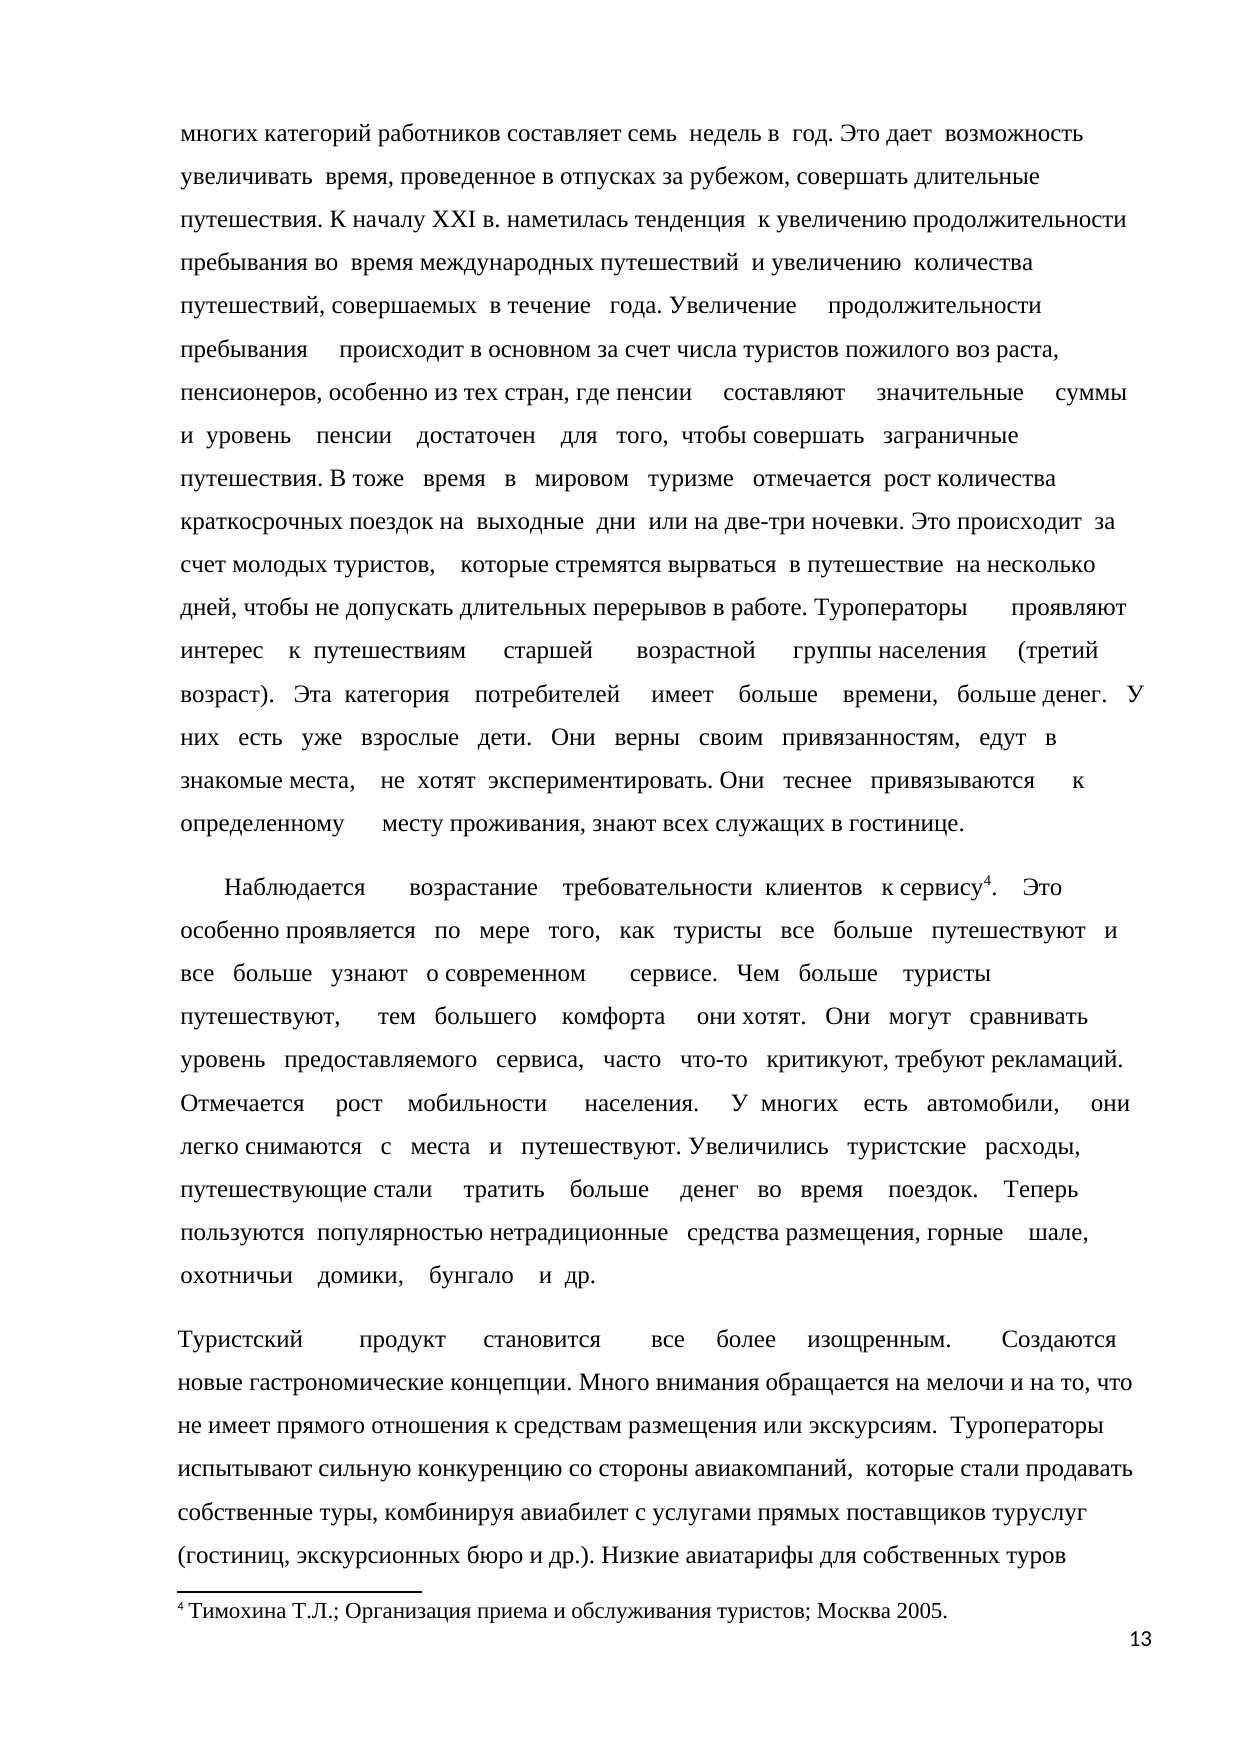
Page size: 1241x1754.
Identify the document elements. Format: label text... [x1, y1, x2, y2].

text Наблюдается возрастание требовательности клиентов к сервису. Это особенно проявляется по мере того, как туристы все больше путешествуют и все больше узнают о современном сервисе. Чем больше туристы путешествуют, тем большего комфорта они хотят. Они могут сравнивать уровень предоставляемого сервиса, часто что-то критикуют, требуют рекламаций. Отмечается рост мобильности населения. У многих есть автомобили, они легко снимаются с места и путешествуют. Увеличились туристские расходы, путешествующие стали тратить больше денег во время поездок. Теперь пользуются популярностью нетрадиционные средства размещения, горные шале, охотничьи домики, бунгало и др. [180, 872, 1152, 1289]
text Туристский продукт становится все более изощренным. Создаются новые гастрономические концепции. Много внимания обращается на мелочи и на то, что не имеет прямого отношения к средствам размещения или экскурсиям. Туроператоры испытывают сильную конкуренцию со стороны авиакомпаний, которые стали продавать собственные туры, комбинируя авиабилет с услугами прямых поставщиков туруслуг (гостиниц, экскурсионных бюро и др.). Низкие авиатарифы для собственных туров [177, 1324, 1152, 1568]
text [180, 118, 1152, 837]
